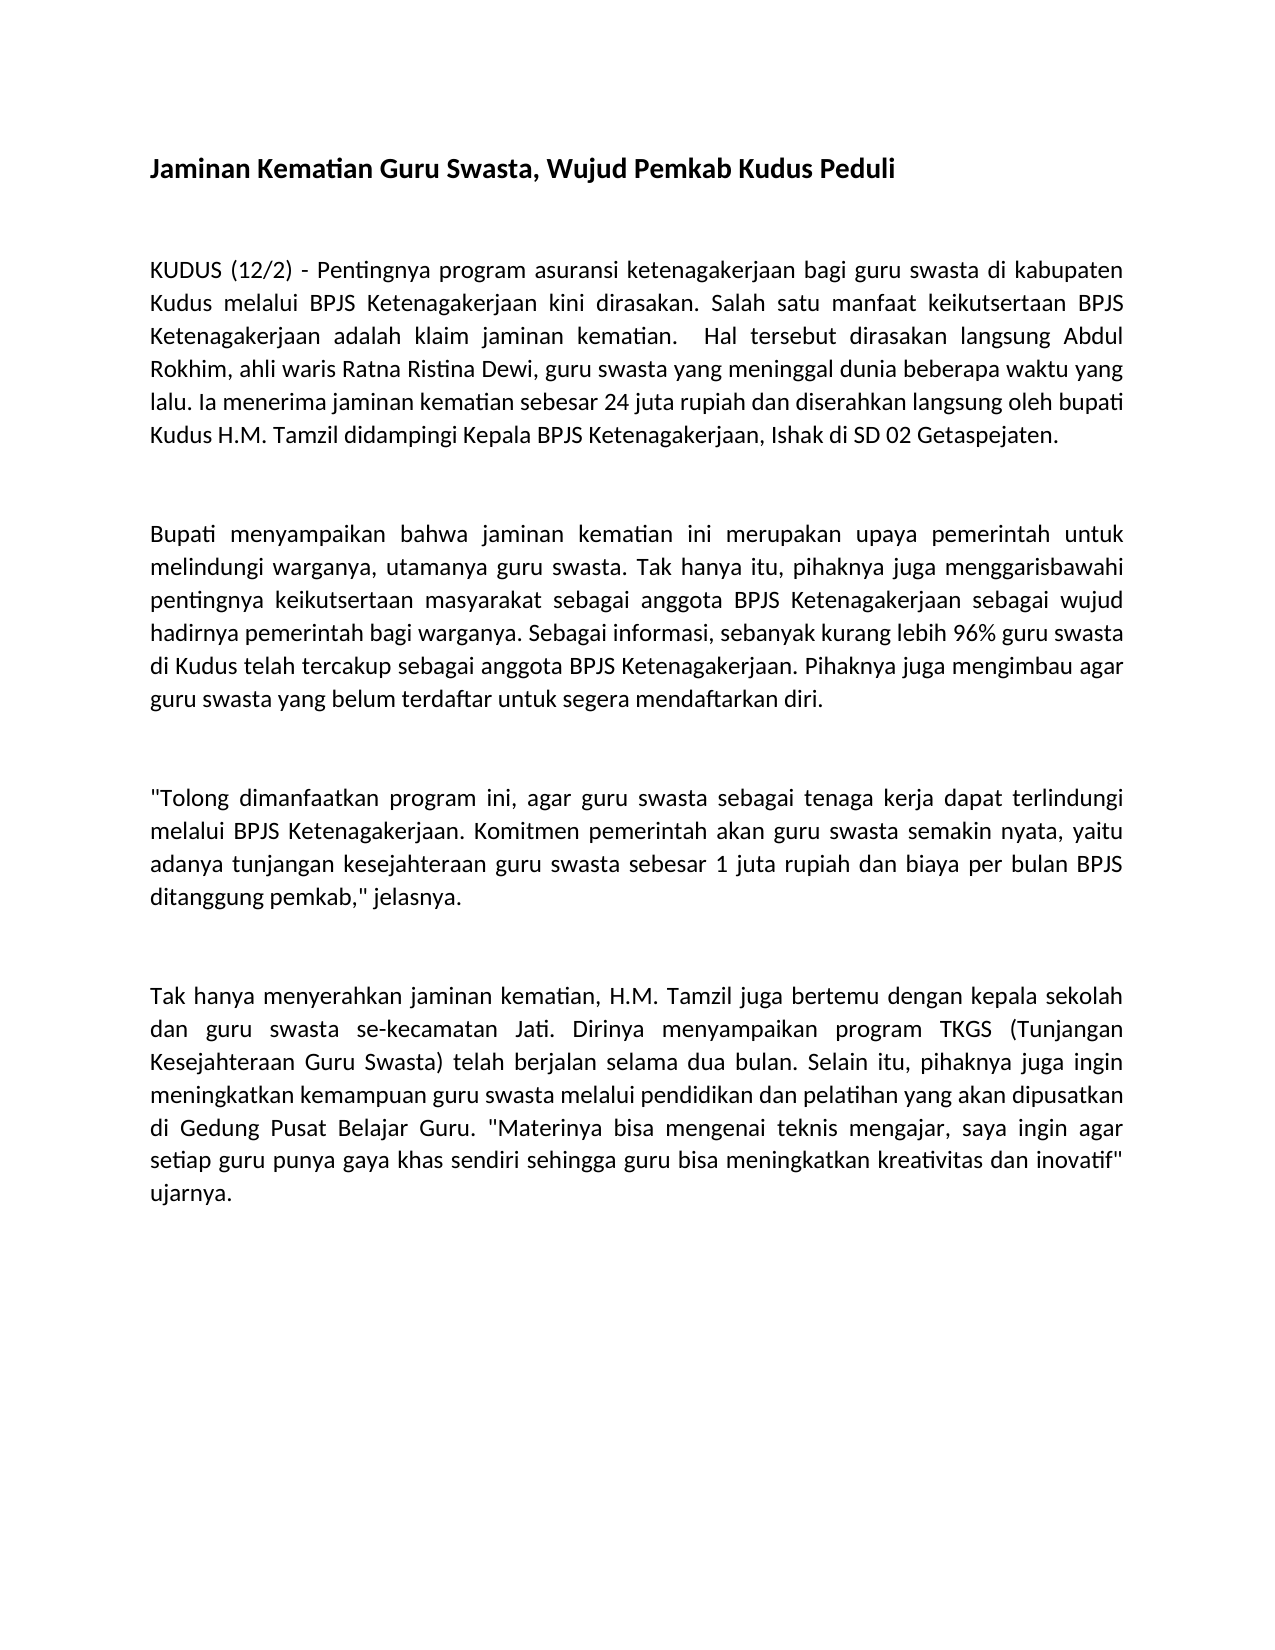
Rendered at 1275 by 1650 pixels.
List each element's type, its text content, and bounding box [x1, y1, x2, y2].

text KUDUS (12/2) - Pentingnya program asuransi ketenagakerjaan bagi guru swasta di kabupaten Kudus melalui BPJS Ketenagakerjaan kini dirasakan. Salah satu manfaat keikutsertaan BPJS Ketenagakerjaan adalah klaim jaminan kematian. Hal tersebut dirasakan langsung Abdul Rokhim, ahli waris Ratna Ristina Dewi, guru swasta yang meninggal dunia beberapa waktu yang lalu. Ia menerima jaminan kematian sebesar 24 juta rupiah dan diserahkan langsung oleh bupati Kudus H.M. Tamzil didampingi Kepala BPJS Ketenagakerjaan, Ishak di SD 02 Getaspejaten. [150, 255, 1125, 450]
text Bupati menyampaikan bahwa jaminan kematian ini merupakan upaya pemerintah untuk melindungi warganya, utamanya guru swasta. Tak hanya itu, pihaknya juga menggarisbawahi pentingnya keikutsertaan masyarakat sebagai anggota BPJS Ketenagakerjaan sebagai wujud hadirnya pemerintah bagi warganya. Sebagai informasi, sebanyak kurang lebih 96% guru swasta di Kudus telah tercakup sebagai anggota BPJS Ketenagakerjaan. Pihaknya juga mengimbau agar guru swasta yang belum terdaftar untuk segera mendaftarkan diri. [150, 518, 1125, 713]
text "Tolong dimanfaatkan program ini, agar guru swasta sebagai tenaga kerja dapat terlindungi melalui BPJS Ketenagakerjaan. Komitmen pemerintah akan guru swasta semakin nyata, yaitu adanya tunjangan kesejahteraan guru swasta sebesar 1 juta rupiah dan biaya per bulan BPJS ditanggung pemkab," jelasnya. [150, 782, 1125, 911]
text Jaminan Kematian Guru Swasta, Wujud Pemkab Kudus Peduli [150, 150, 1125, 186]
text Tak hanya menyerahkan jaminan kematian, H.M. Tamzil juga bertemu dengan kepala sekolah dan guru swasta se-kecamatan Jati. Dirinya menyampaikan program TKGS (Tunjangan Kesejahteraan Guru Swasta) telah berjalan selama dua bulan. Selain itu, pihaknya juga ingin meningkatkan kemampuan guru swasta melalui pendidikan dan pelatihan yang akan dipusatkan di Gedung Pusat Belajar Guru. "Materinya bisa mengenai teknis mengajar, saya ingin agar setiap guru punya gaya khas sendiri sehingga guru bisa meningkatkan kreativitas dan inovatif" ujarnya. [150, 980, 1125, 1208]
